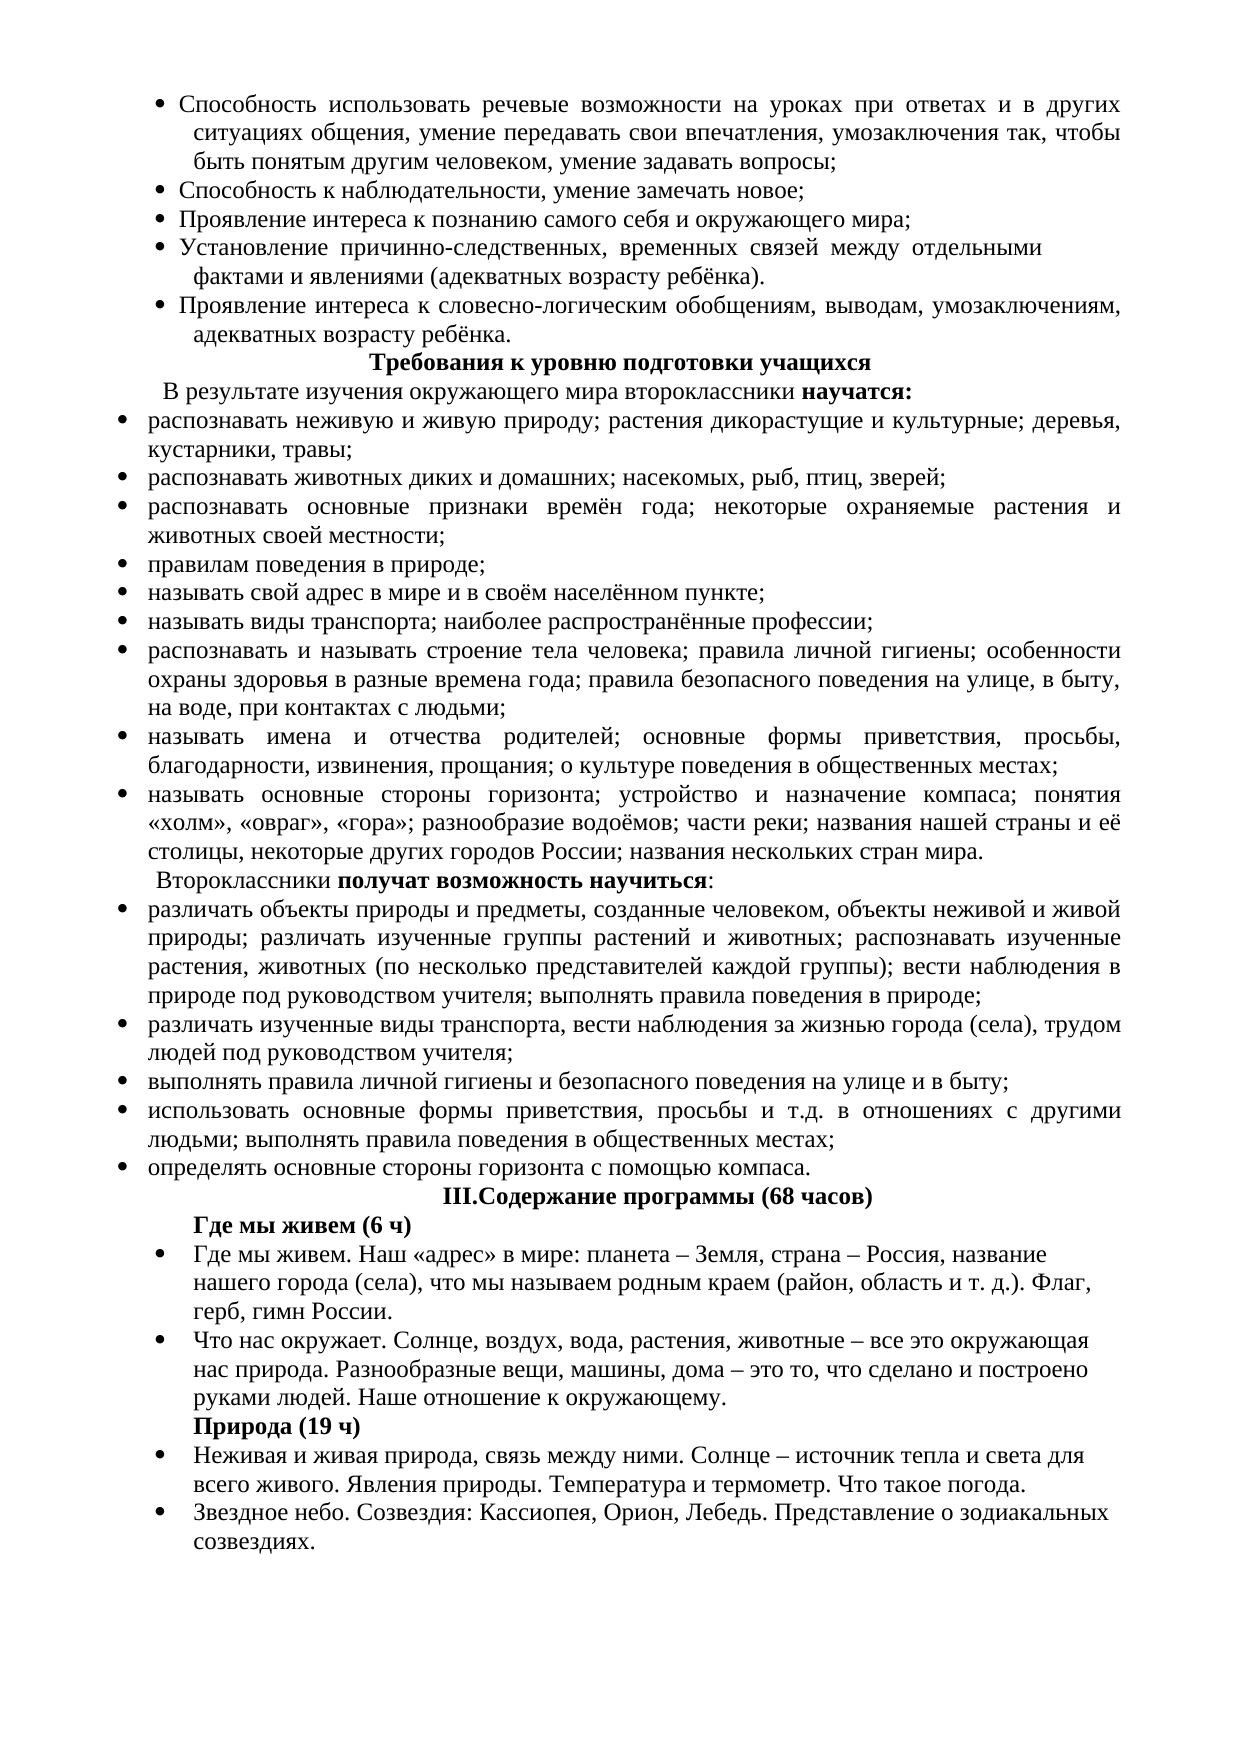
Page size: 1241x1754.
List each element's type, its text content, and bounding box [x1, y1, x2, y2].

list распознавать неживую и живую природу; растения дикорастущие и культурные; деревья, кустарники, травы; [118, 405, 1122, 462]
list называть виды транспорта; наиболее распространённые профессии; [118, 606, 1122, 635]
list называть имена и отчества родителей; основные формы приветствия, просьбы, благодарности, извинения, прощания; о культуре поведения в общественных местах; [118, 721, 1122, 779]
list называть основные стороны горизонта; устройство и назначение компаса; понятия «холм», «овраг», «гора»; разнообразие водоёмов; части реки; названия нашей страны и её столицы, некоторые других городов России; названия нескольких стран мира. [118, 779, 1122, 865]
list различать объекты природы и предметы, созданные человеком, объекты неживой и живой природы; различать изученные группы растений и животных; распознавать изученные растения, животных (по несколько представителей каждой группы); вести наблюдения в природе под руководством учителя; выполнять правила поведения в природе; [118, 894, 1122, 1009]
list использовать основные формы приветствия, просьбы и т.д. в отношениях с другими людьми; выполнять правила поведения в общественных местах; [118, 1095, 1122, 1152]
list Способность к наблюдательности, умение замечать новое; [156, 175, 1122, 204]
list распознавать основные признаки времён года; некоторые охраняемые растения и животных своей местности; [118, 491, 1122, 549]
list распознавать животных диких и домашних; насекомых, рыб, птиц, зверей; [118, 462, 1122, 491]
list выполнять правила личной гигиены и безопасного поведения на улице и в быту; [118, 1066, 1122, 1095]
text В результате изучения окружающего мира второклассники научатся: [118, 376, 1122, 405]
list Где мы живем (6 ч) [193, 1210, 1122, 1239]
list Звездное небо. Созвездия: Кассиопея, Орион, Лебедь. Представление о зодиакальных созвездиях. [156, 1497, 1122, 1555]
text Второклассники получат возможность научиться: [156, 865, 1122, 894]
list III.Содержание программы (68 часов) [193, 1181, 1122, 1210]
list правилам поведения в природе; [118, 549, 1122, 577]
list Где мы живем. Наш «адрес» в мире: планета – Земля, страна – Россия, название нашего города (села), что мы называем родным краем (район, область и т. д.). Флаг, герб, гимн России. [156, 1239, 1122, 1325]
list Проявление интереса к познанию самого себя и окружающего мира; [156, 204, 1122, 232]
list Природа (19 ч) [193, 1411, 1122, 1440]
list Установление причинно-следственных, временных связей между отдельными фактами и явлениями (адекватных возрасту ребёнка). [156, 232, 1043, 290]
list называть свой адрес в мире и в своём населённом пункте; [118, 577, 1122, 606]
list Проявление интереса к словесно-логическим обобщениям, выводам, умозаключениям, адекватных возрасту ребёнка. [156, 290, 1122, 347]
list определять основные стороны горизонта с помощью компаса. [118, 1152, 1122, 1181]
text Требования к уровню подготовки учащихся [118, 347, 1122, 376]
list различать изученные виды транспорта, вести наблюдения за жизнью города (села), трудом людей под руководством учителя; [118, 1009, 1122, 1066]
list Что нас окружает. Солнце, воздух, вода, растения, животные – все это окружающая нас природа. Разнообразные вещи, машины, дома – это то, что сделано и построено руками людей. Наше отношение к окружающему. [156, 1325, 1122, 1411]
list распознавать и называть строение тела человека; правила личной гигиены; особенности охраны здоровья в разные времена года; правила безопасного поведения на улице, в быту, на воде, при контактах с людьми; [118, 635, 1122, 721]
list Неживая и живая природа, связь между ними. Солнце – источник тепла и света для всего живого. Явления природы. Температура и термометр. Что такое погода. [156, 1440, 1122, 1497]
list Способность использовать речевые возможности на уроках при ответах и в других ситуациях общения, умение передавать свои впечатления, умозаключения так, чтобы быть понятым другим человеком, умение задавать вопросы; [156, 89, 1122, 175]
